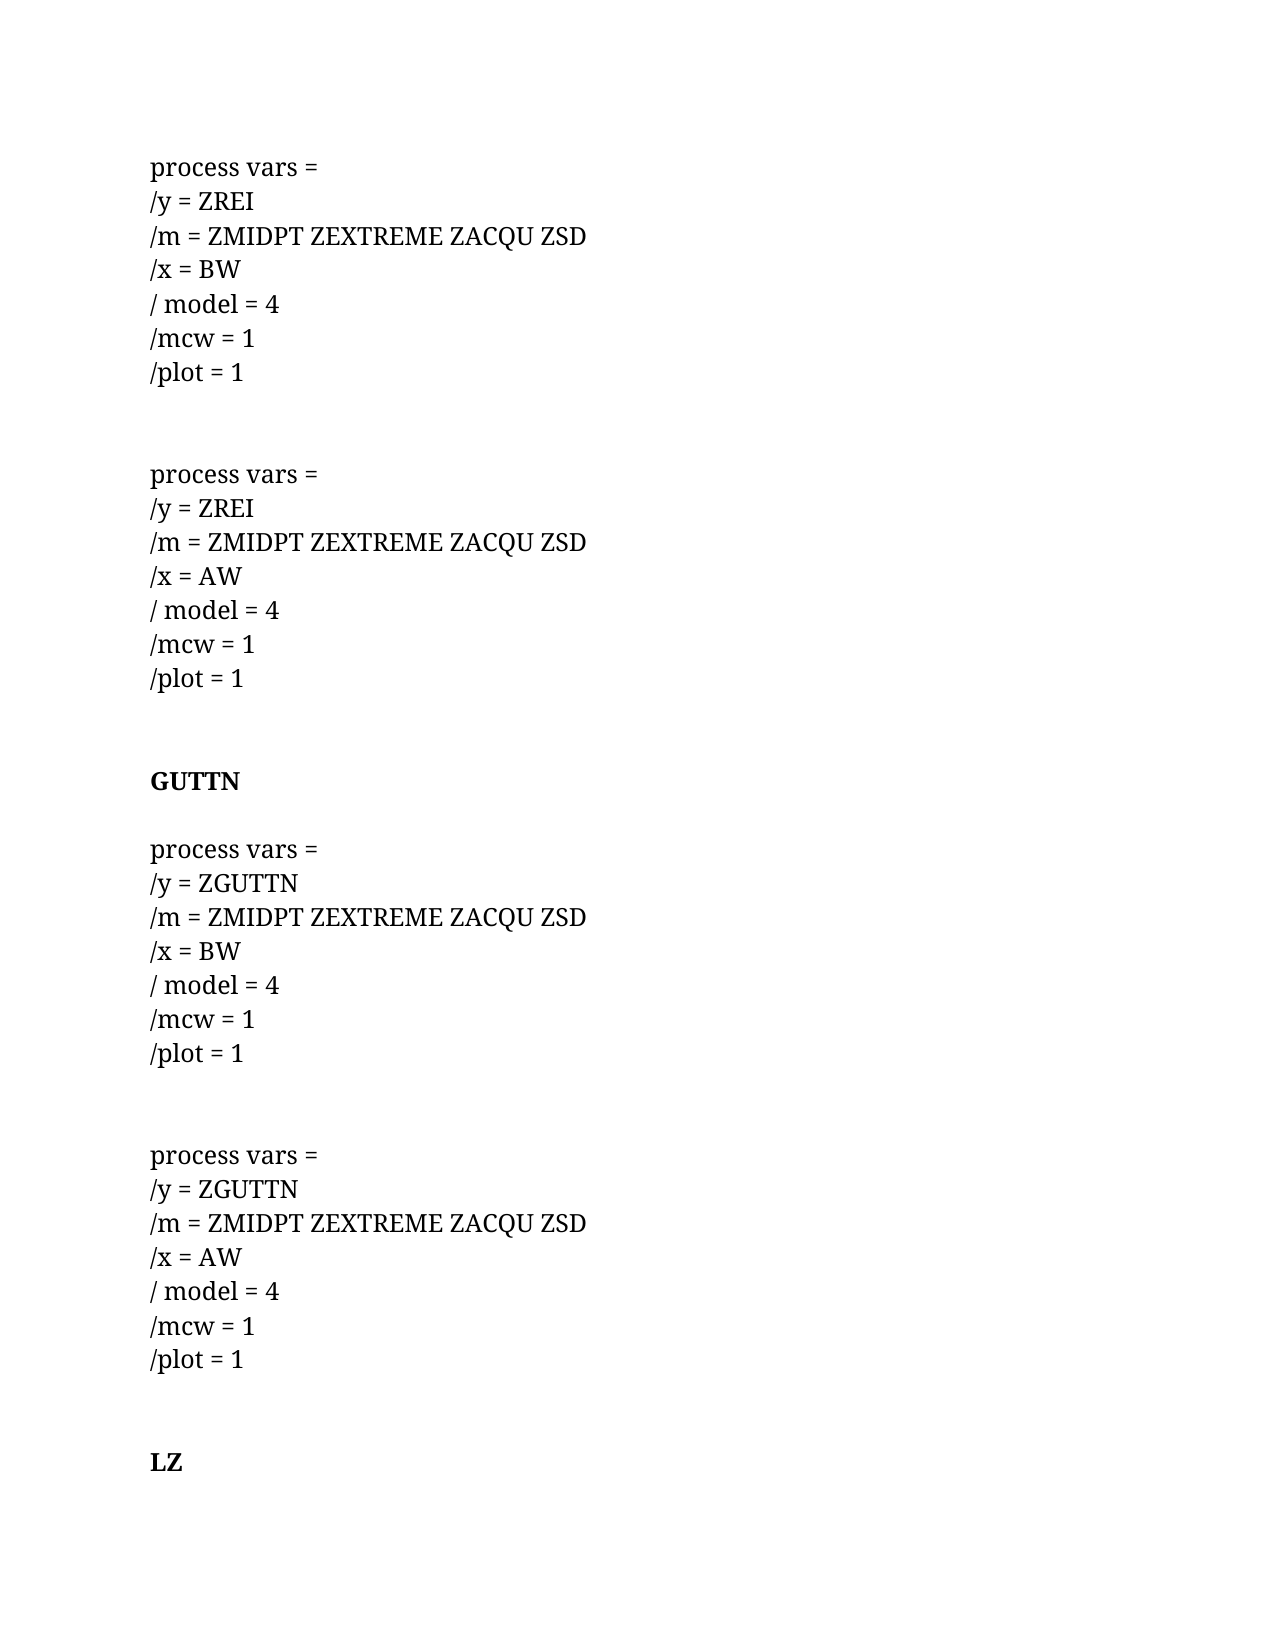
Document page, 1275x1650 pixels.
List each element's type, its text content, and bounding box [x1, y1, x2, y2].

text /mcw = 1 [150, 1308, 1125, 1342]
text process vars = [150, 150, 1125, 184]
text /mcw = 1 [150, 627, 1125, 661]
text /m = ZMIDPT ZEXTREME ZACQU ZSD [150, 899, 1125, 933]
text /m = ZMIDPT ZEXTREME ZACQU ZSD [150, 218, 1125, 252]
text /x = AW [150, 1240, 1125, 1274]
text /m = ZMIDPT ZEXTREME ZACQU ZSD [150, 525, 1125, 559]
text /mcw = 1 [150, 1002, 1125, 1036]
text / model = 4 [150, 593, 1125, 627]
text / model = 4 [150, 1274, 1125, 1308]
text /y = ZREI [150, 184, 1125, 218]
text /plot = 1 [150, 661, 1125, 695]
text /plot = 1 [150, 354, 1125, 388]
text /x = AW [150, 559, 1125, 593]
text LZ [150, 1444, 1125, 1478]
text process vars = [150, 831, 1125, 865]
text /plot = 1 [150, 1342, 1125, 1376]
text /y = ZGUTTN [150, 865, 1125, 899]
text GUTTN [150, 763, 1125, 797]
text /y = ZREI [150, 491, 1125, 525]
text process vars = [150, 1138, 1125, 1172]
text /x = BW [150, 252, 1125, 286]
text process vars = [150, 457, 1125, 491]
text /mcw = 1 [150, 320, 1125, 354]
text / model = 4 [150, 286, 1125, 320]
text /y = ZGUTTN [150, 1172, 1125, 1206]
text /x = BW [150, 933, 1125, 967]
text /m = ZMIDPT ZEXTREME ZACQU ZSD [150, 1206, 1125, 1240]
text / model = 4 [150, 967, 1125, 1002]
text /plot = 1 [150, 1036, 1125, 1070]
